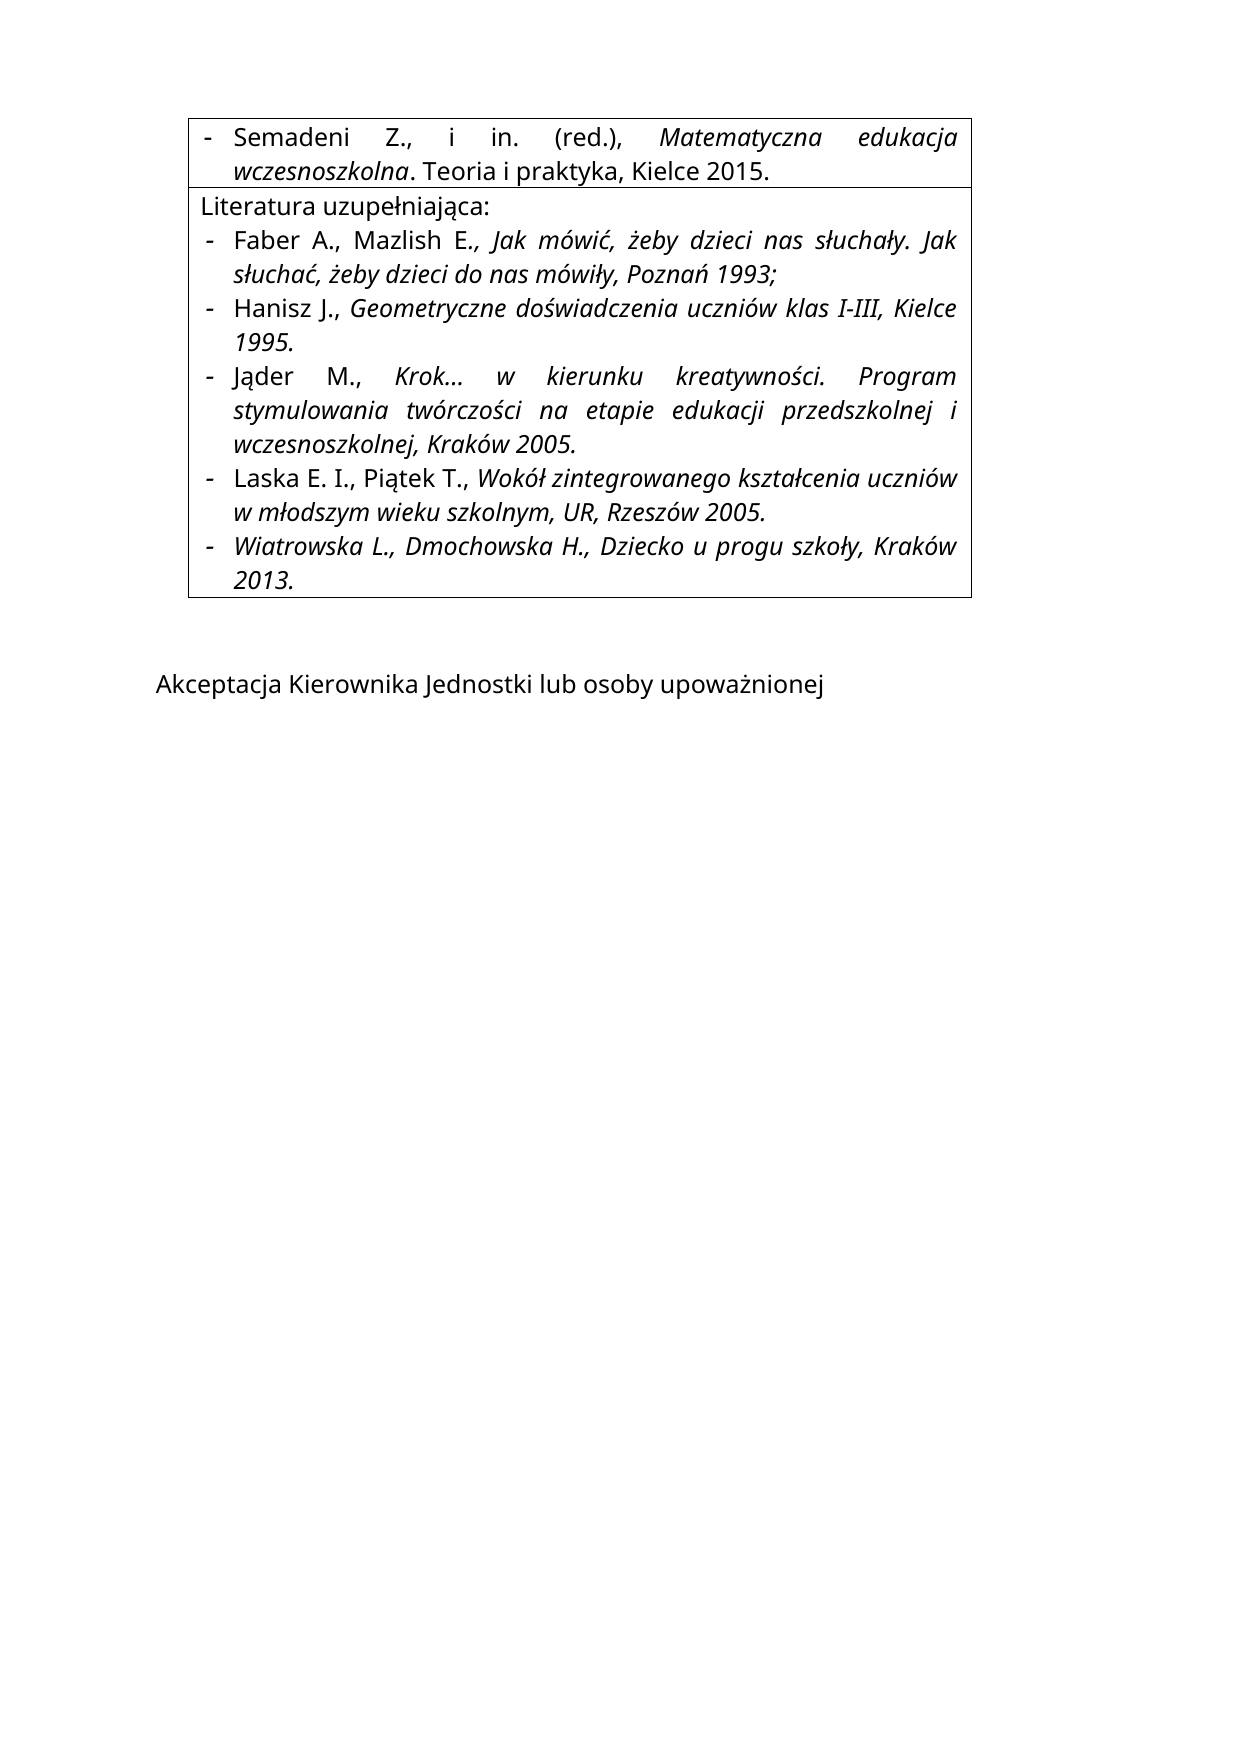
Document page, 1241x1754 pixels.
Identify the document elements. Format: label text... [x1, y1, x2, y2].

table_cell Literatura uzupełniająca: Faber A., Mazlish E., Jak mówić, żeby dzieci nas słuchały. Jak słuchać, żeby dzieci do nas mówiły, Poznań 1993; Hanisz J., Geometryczne doświadczenia uczniów klas I-III, Kielce 1995. Jąder M., Krok… w kierunku kreatywności. Program stymulowania twórczości na etapie edukacji przedszkolnej i wczesnoszkolnej, Kraków 2005. Laska E. I., Piątek T., Wokół zintegrowanego kształcenia uczniów w młodszym wieku szkolnym, UR, Rzeszów 2005. Wiatrowska L., Dmochowska H., Dziecko u progu szkoły, Kraków 2013. [189, 188, 971, 597]
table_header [189, 119, 971, 187]
text Akceptacja Kierownika Jednostki lub osoby upoważnionej [156, 666, 1122, 700]
